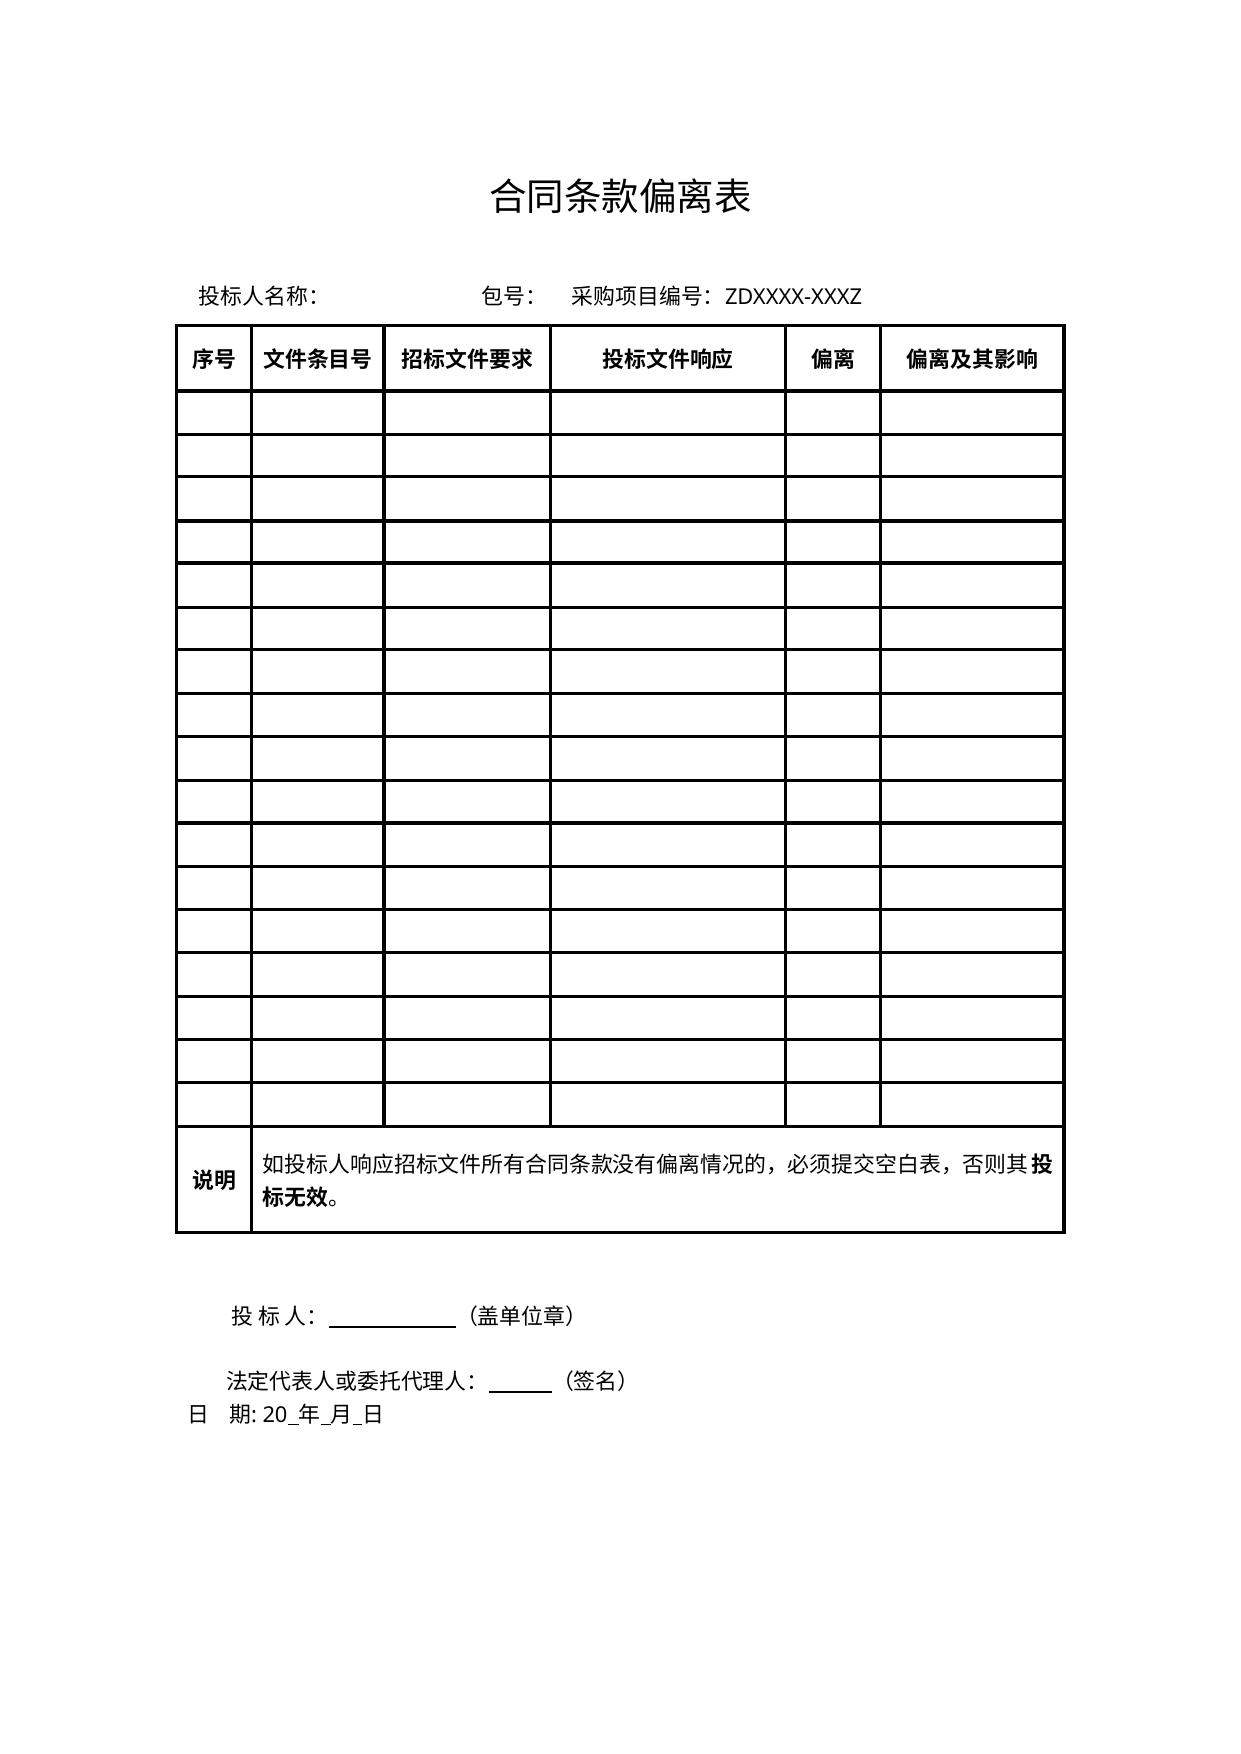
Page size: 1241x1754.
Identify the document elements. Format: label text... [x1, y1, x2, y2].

table_cell [178, 436, 250, 475]
table_cell [552, 651, 784, 692]
text 投 标 人： （盖单位章） [187, 1299, 1053, 1331]
table_cell [552, 393, 784, 432]
table_cell [552, 436, 784, 475]
table_cell [178, 738, 250, 778]
table_header 序号 [178, 327, 250, 389]
table_cell [178, 998, 250, 1038]
table_cell [552, 478, 784, 519]
table_header 文件条目号 [253, 327, 382, 389]
table_cell [787, 1041, 879, 1081]
table_cell [882, 565, 1062, 606]
table_cell [552, 825, 784, 865]
table_cell [386, 436, 549, 475]
table_cell [386, 1041, 549, 1081]
table_cell [552, 868, 784, 908]
table_cell [178, 565, 250, 606]
table_cell [178, 868, 250, 908]
table_cell [787, 523, 879, 561]
table_cell [178, 393, 250, 432]
table_cell [253, 911, 382, 951]
table_cell 如投标人响应招标文件所有合同条款没有偏离情况的，必须提交空白表，否则其投标无效。 [253, 1128, 1062, 1231]
table_cell [386, 868, 549, 908]
table_cell [882, 782, 1062, 821]
table_header 投标文件响应 [552, 327, 784, 389]
table_cell [552, 1084, 784, 1124]
table_cell [787, 782, 879, 821]
table_cell [787, 954, 879, 994]
table_cell [552, 609, 784, 647]
table_cell [253, 393, 382, 432]
table_cell 说明 [178, 1128, 250, 1231]
table_cell [787, 695, 879, 735]
table_cell [386, 954, 549, 994]
table_cell [253, 782, 382, 821]
table_cell [253, 954, 382, 994]
table_cell [178, 782, 250, 821]
table_cell [552, 738, 784, 778]
table_cell [552, 954, 784, 994]
table_cell [787, 738, 879, 778]
table_cell [386, 738, 549, 778]
table_cell [787, 651, 879, 692]
text 日 期: 20 年 月 日 [187, 1396, 1053, 1429]
table_cell [882, 695, 1062, 735]
table_cell [882, 825, 1062, 865]
table_cell [253, 523, 382, 561]
table_cell [882, 1084, 1062, 1124]
table_cell [552, 998, 784, 1038]
table_cell [386, 695, 549, 735]
table_cell [178, 911, 250, 951]
table_cell [253, 825, 382, 865]
table_cell [253, 1041, 382, 1081]
table_cell [882, 523, 1062, 561]
table_cell [386, 998, 549, 1038]
text 投标人名称： 包号： 采购项目编号：ZDXXXX-XXXZ [187, 279, 1053, 312]
table_header 偏离 [787, 327, 879, 389]
table_cell [253, 1084, 382, 1124]
table_cell [882, 911, 1062, 951]
table_cell [552, 565, 784, 606]
table_cell [386, 609, 549, 647]
table_cell [787, 825, 879, 865]
table_cell [178, 825, 250, 865]
table_cell [178, 478, 250, 519]
table_cell [552, 911, 784, 951]
table_cell [178, 609, 250, 647]
table_cell [178, 651, 250, 692]
table_cell [787, 478, 879, 519]
table_cell [386, 825, 549, 865]
table_cell [386, 1084, 549, 1124]
table_cell [787, 436, 879, 475]
table_cell [882, 609, 1062, 647]
table_cell [253, 565, 382, 606]
table_cell [386, 478, 549, 519]
table_cell [253, 868, 382, 908]
table_cell [882, 868, 1062, 908]
table_cell [787, 1084, 879, 1124]
table_cell [787, 609, 879, 647]
table_cell [386, 651, 549, 692]
table_cell [882, 393, 1062, 432]
table_cell [552, 782, 784, 821]
table_cell [787, 998, 879, 1038]
table_cell [178, 954, 250, 994]
table_cell [253, 695, 382, 735]
table_cell [178, 1084, 250, 1124]
table_cell [253, 478, 382, 519]
table_cell [178, 695, 250, 735]
table_cell [552, 1041, 784, 1081]
table_cell [882, 436, 1062, 475]
table_cell [882, 998, 1062, 1038]
table_cell [882, 1041, 1062, 1081]
table_cell [253, 738, 382, 778]
table_cell [552, 695, 784, 735]
table_cell [386, 393, 549, 432]
table_cell [787, 911, 879, 951]
table_cell [178, 523, 250, 561]
table_cell [882, 738, 1062, 778]
text 合同条款偏离表 [187, 162, 1053, 227]
table_cell [882, 478, 1062, 519]
table_header 招标文件要求 [386, 327, 549, 389]
table_cell [253, 651, 382, 692]
table_cell [178, 1041, 250, 1081]
table_cell [882, 954, 1062, 994]
table_cell [386, 565, 549, 606]
table_cell [386, 782, 549, 821]
table_cell [882, 651, 1062, 692]
table_cell [386, 523, 549, 561]
table_cell [552, 523, 784, 561]
table_cell [253, 998, 382, 1038]
table_cell [787, 565, 879, 606]
text 法定代表人或委托代理人： （签名） [187, 1364, 1053, 1396]
table_cell [253, 609, 382, 647]
table_cell [787, 868, 879, 908]
table_cell [787, 393, 879, 432]
table_header 偏离及其影响 [882, 327, 1062, 389]
table_cell [253, 436, 382, 475]
table_cell [386, 911, 549, 951]
